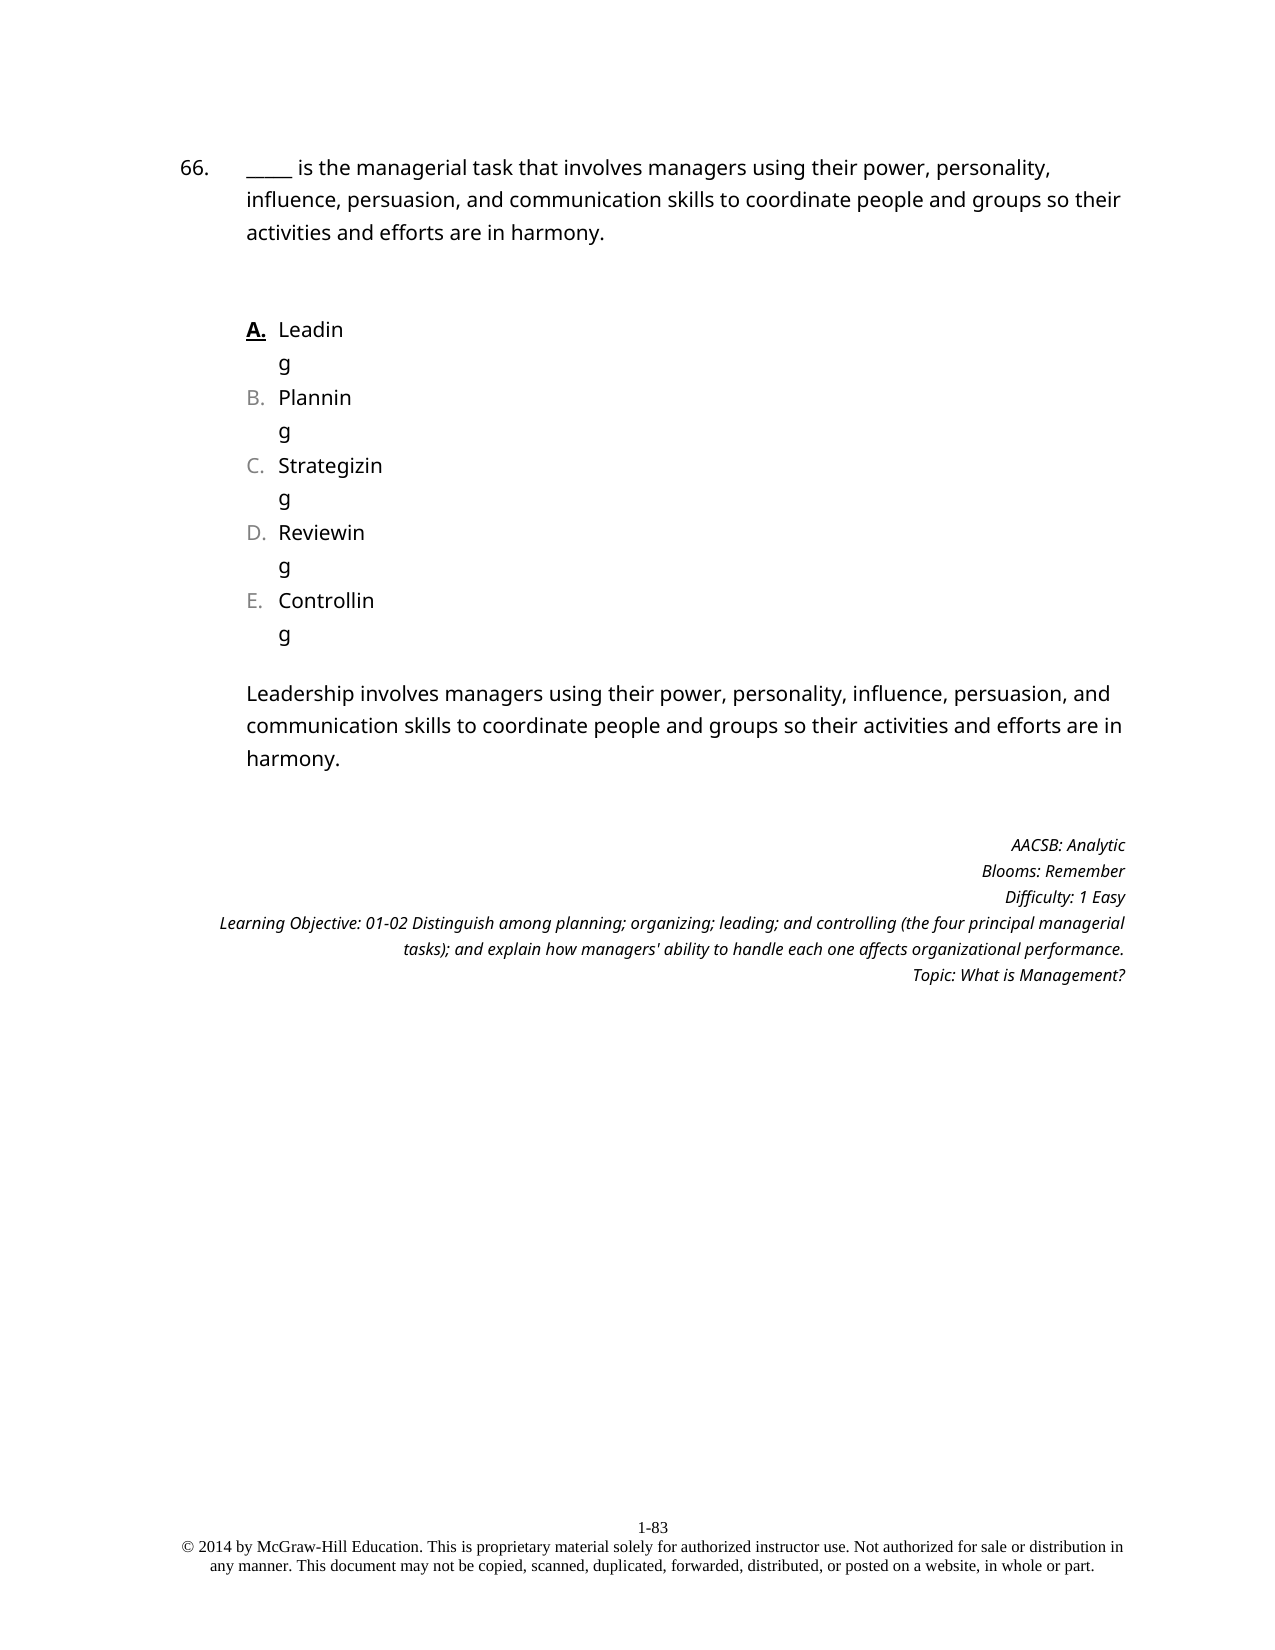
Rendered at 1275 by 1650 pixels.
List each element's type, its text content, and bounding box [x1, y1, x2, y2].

table_header AACSB: Analytic Blooms: Remember Difficulty: 1 Easy Learning Objective: 01-02 Distinguish among planning; organizing; leading; and controlling (the four principal managerial tasks); and explain how managers' ability to handle each one affects organizational performance. Topic: What is Management? [180, 833, 1125, 1022]
table_header _____ is the managerial task that involves managers using their power, personality, influence, persuasion, and communication skills to coordinate people and groups so their activities and efforts are in harmony. Leadership involves managers using their power, personality, influence, persuasion, and communication skills to coordinate people and groups so their activities and efforts are in harmony. [246, 153, 1125, 804]
table_header 66. [180, 153, 246, 804]
